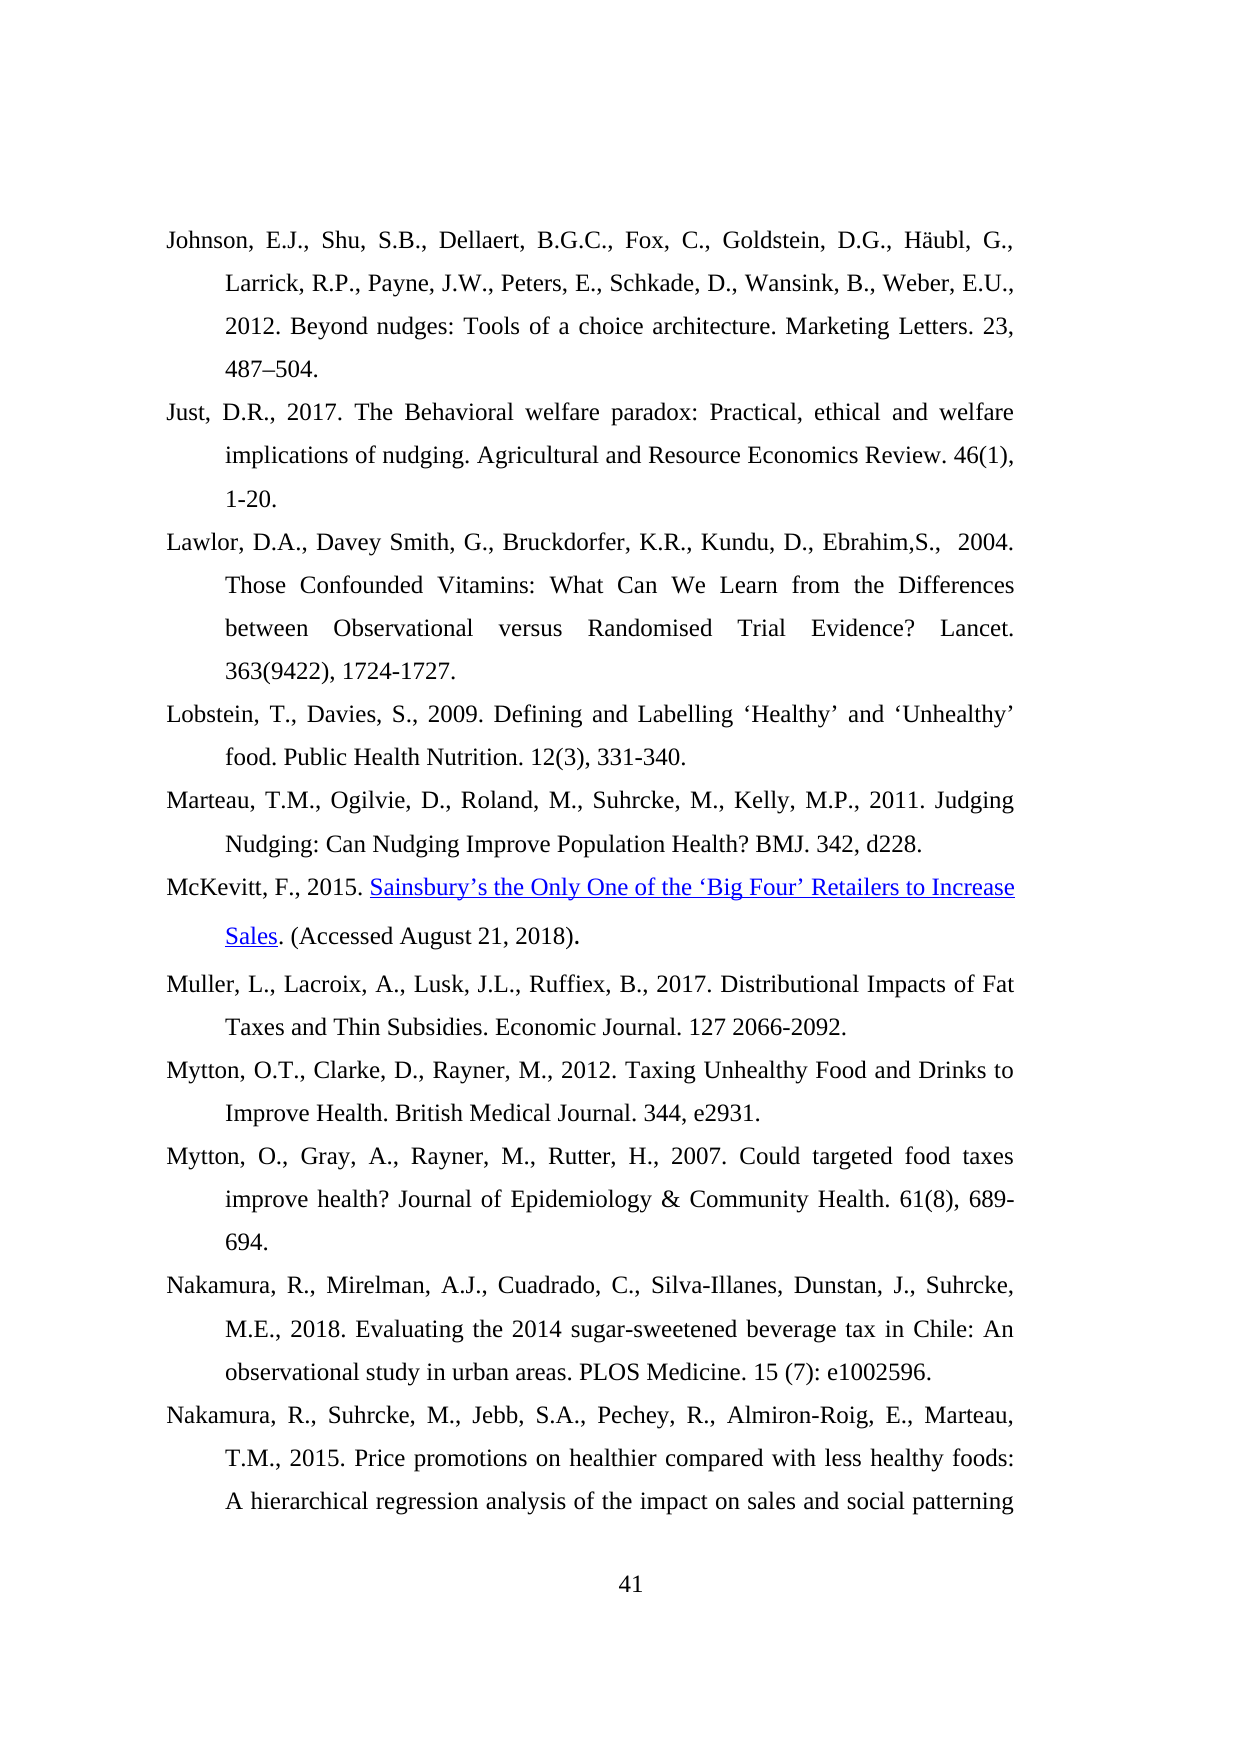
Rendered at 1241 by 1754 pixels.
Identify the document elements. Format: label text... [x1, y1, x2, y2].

text Marteau, T.M., Ogilvie, D., Roland, M., Suhrcke, M., Kelly, M.P., 2011. Judging Nudging: Can Nudging Improve Population Health? BMJ. 342, d228. [166, 786, 1015, 857]
text Lawlor, D.A., Davey Smith, G., Bruckdorfer, K.R., Kundu, D., Ebrahim,S., 2004. Those Confounded Vitamins: What Can We Learn from the Differences between Observational versus Randomised Trial Evidence? Lancet. 363(9422), 1724-1727. [166, 527, 1015, 685]
text Johnson, E.J., Shu, S.B., Dellaert, B.G.C., Fox, C., Goldstein, D.G., Häubl, G., Larrick, R.P., Payne, J.W., Peters, E., Schkade, D., Wansink, B., Weber, E.U., 2012. Beyond nudges: Tools of a choice architecture. Marketing Letters. 23, 487–504. [166, 225, 1015, 383]
text Muller, L., Lacroix, A., Lusk, J.L., Ruffiex, B., 2017. Distributional Impacts of Fat Taxes and Thin Subsidies. Economic Journal. 127 2066-2092. [166, 969, 1015, 1041]
text Mytton, O.T., Clarke, D., Rayner, M., 2012. Taxing Unhealthy Food and Drinks to Improve Health. British Medical Journal. 344, e2931. [166, 1055, 1015, 1127]
text McKevitt, F., 2015. Sainsbury’s the Only One of the ‘Big Four’ Retailers to Increase Sales. (Accessed August 21, 2018). [166, 872, 1015, 952]
text Lobstein, T., Davies, S., 2009. Defining and Labelling ‘Healthy’ and ‘Unhealthy’ food. Public Health Nutrition. 12(3), 331-340. [166, 699, 1015, 771]
text Nakamura, R., Mirelman, A.J., Cuadrado, C., Silva-Illanes, Dunstan, J., Suhrcke, M.E., 2018. Evaluating the 2014 sugar-sweetened beverage tax in Chile: An observational study in urban areas. PLOS Medicine. 15 (7): e1002596. [166, 1271, 1015, 1386]
text Mytton, O., Gray, A., Rayner, M., Rutter, H., 2007. Could targeted food taxes improve health? Journal of Epidemiology & Community Health. 61(8), 689-694. [166, 1141, 1015, 1256]
text Just, D.R., 2017. The Behavioral welfare paradox: Practical, ethical and welfare implications of nudging. Agricultural and Resource Economics Review. 46(1), 1-20. [166, 397, 1015, 512]
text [166, 1400, 1015, 1515]
